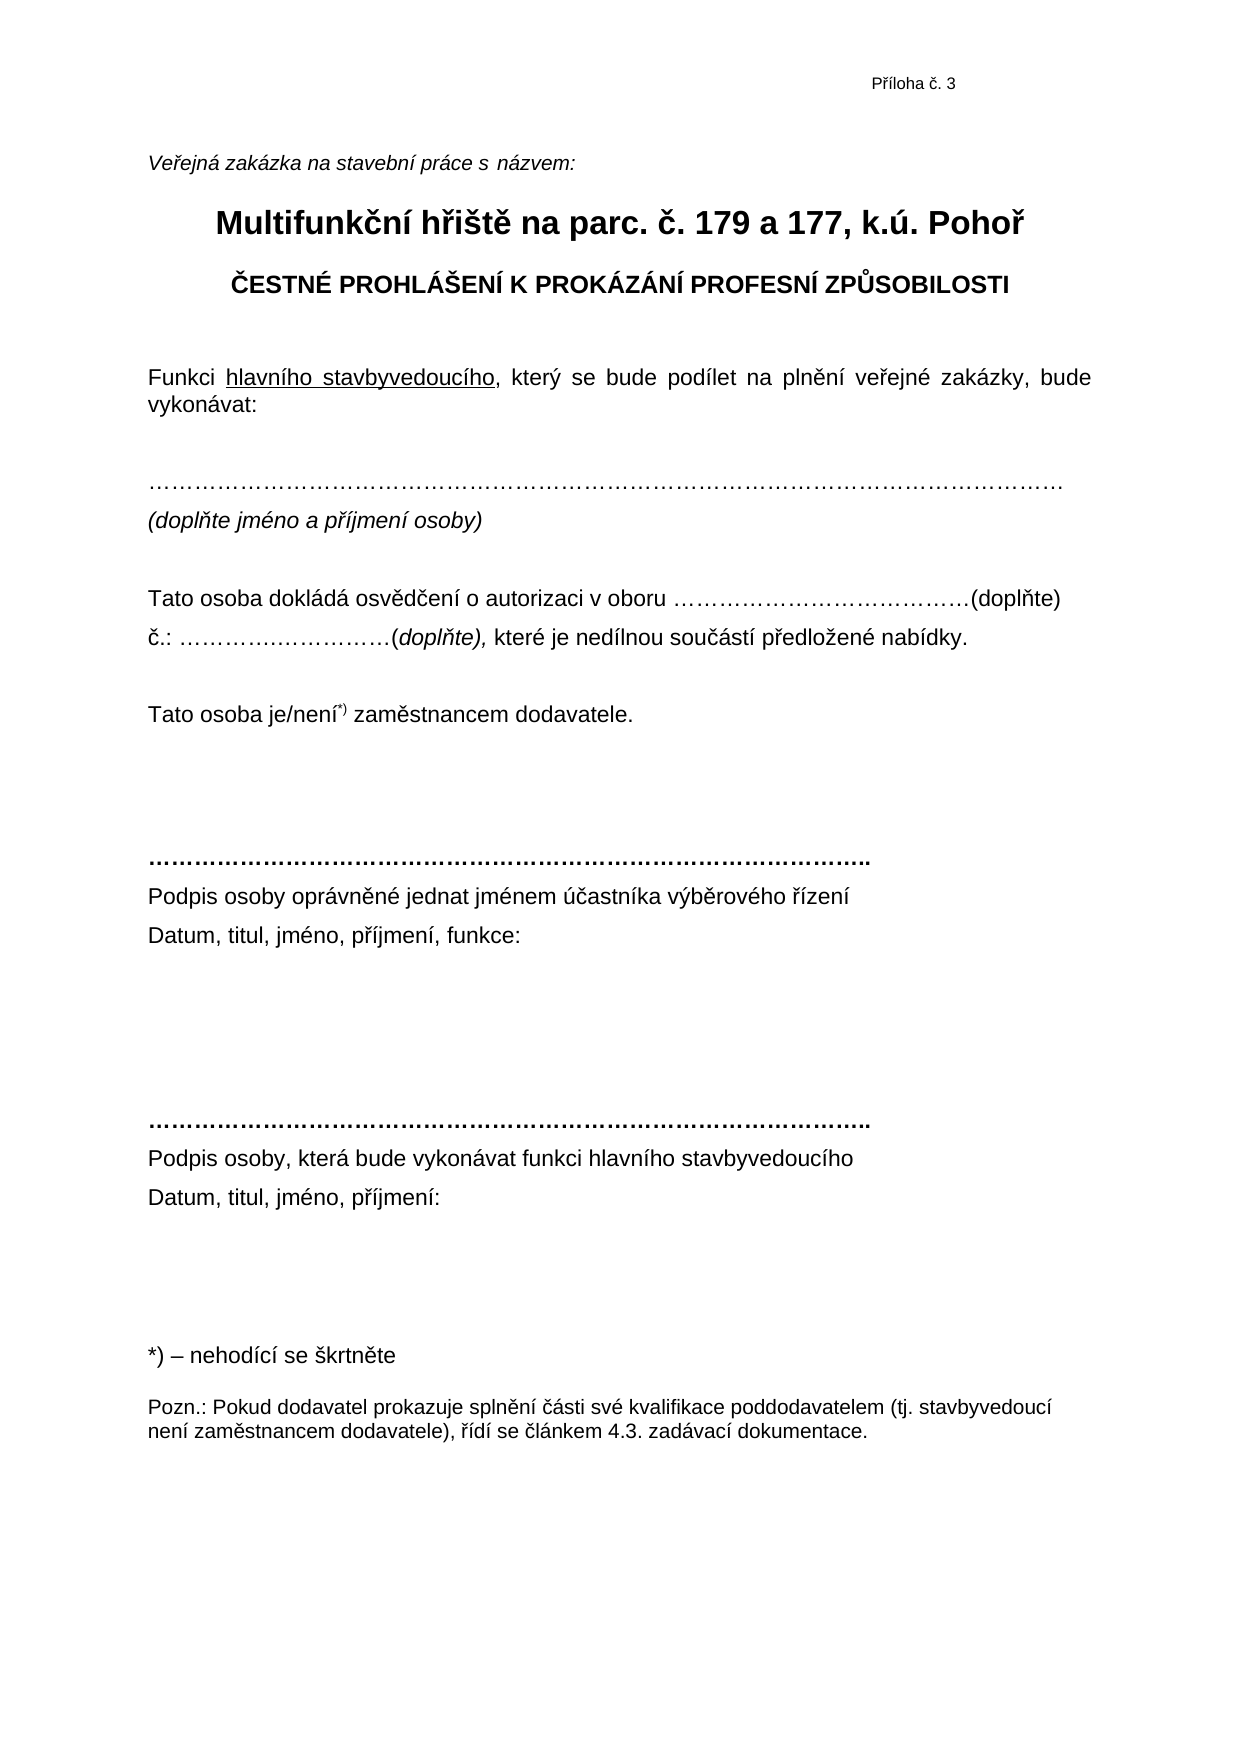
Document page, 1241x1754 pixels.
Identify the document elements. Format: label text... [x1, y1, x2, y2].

text Funkci hlavního stavbyvedoucího, který se bude podílet na plnění veřejné zakázky, bude vykonávat: [148, 364, 1093, 417]
text ČESTNÉ PROHLÁŠENÍ K PROKÁZÁNÍ PROFESNÍ ZPŮSOBILOSTI [148, 270, 1093, 299]
text ………………………………………………………………………………………………………… [148, 468, 1093, 495]
text Datum, titul, jméno, příjmení, funkce: [148, 922, 1093, 948]
text Tato osoba dokládá osvědčení o autorizaci v oboru …………………………………(doplňte) [148, 585, 1093, 611]
text Tato osoba je/není*) zaměstnancem dodavatele. [148, 701, 1093, 728]
text č.: ………….……………(doplňte), které je nedílnou součástí předložené nabídky. [148, 624, 1093, 650]
list Podpis osoby, která bude vykonávat funkci hlavního stavbyvedoucího [148, 1145, 1093, 1172]
text Veřejná zakázka na stavební práce s názvem: [148, 150, 1093, 174]
text (doplňte jméno a příjmení osoby) [148, 507, 1093, 533]
list ………………………………………………………………………………….. [148, 844, 1093, 871]
text Datum, titul, jméno, příjmení: [148, 1184, 1093, 1211]
text Multifunkční hřiště na parc. č. 179 a 177, k.ú. Pohoř [148, 203, 1093, 242]
text *) – nehodící se škrtněte [148, 1342, 1093, 1369]
list Podpis osoby oprávněné jednat jménem účastníka výběrového řízení [148, 883, 1093, 909]
list ………………………………………………………………………………….. [148, 1107, 1093, 1133]
text Pozn.: Pokud dodavatel prokazuje splnění části své kvalifikace poddodavatelem (tj. stavbyvedoucí není zaměstnancem dodavatele), řídí se článkem 4.3. zadávací dokumentace. [148, 1395, 1093, 1443]
